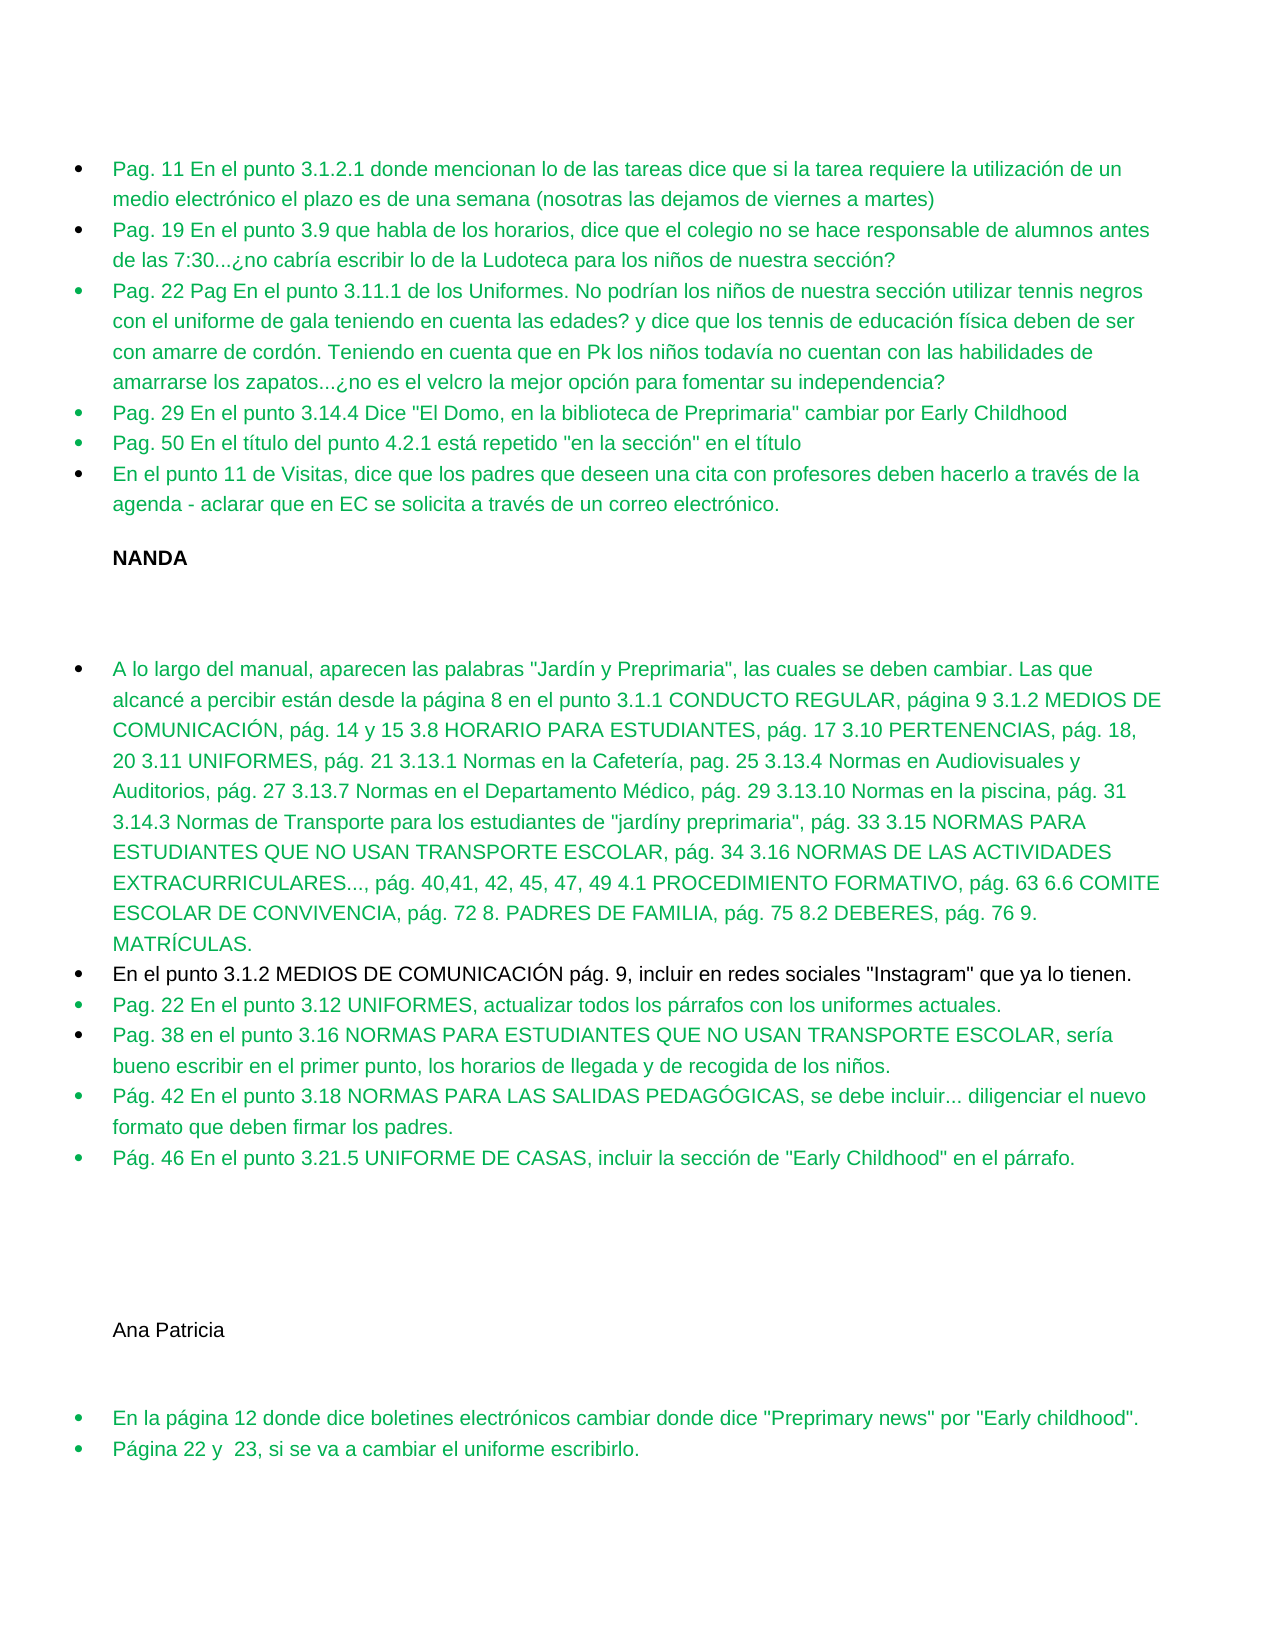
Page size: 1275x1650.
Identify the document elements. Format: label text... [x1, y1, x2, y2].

text NANDA [112, 545, 1162, 621]
list Pag. 29 En el punto 3.14.4 Dice "El Domo, en la biblioteca de Preprimaria" cambiar por Early Childhood [75, 394, 1162, 425]
list Pág. 46 En el punto 3.21.5 UNIFORME DE CASAS, incluir la sección de "Early Childhood" en el párrafo. [75, 1139, 1162, 1169]
list Pag. 22 En el punto 3.12 UNIFORMES, actualizar todos los párrafos con los uniformes actuales. [75, 986, 1162, 1017]
list Pág. 42 En el punto 3.18 NORMAS PARA LAS SALIDAS PEDAGÓGICAS, se debe incluir... diligenciar el nuevo formato que deben firmar los padres. [75, 1078, 1162, 1139]
list Pag. 11 En el punto 3.1.2.1 donde mencionan lo de las tareas dice que si la tarea requiere la utilización de un medio electrónico el plazo es de una semana (nosotras las dejamos de viernes a martes) [75, 150, 1162, 211]
list Pag. 22 Pag En el punto 3.11.1 de los Uniformes. No podrían los niños de nuestra sección utilizar tennis negros con el uniforme de gala teniendo en cuenta las edades? y dice que los tennis de educación física deben de ser con amarre de cordón. Teniendo en cuenta que en Pk los niños todavía no cuentan con las habilidades de amarrarse los zapatos...¿no es el velcro la mejor opción para fomentar su independencia? [75, 272, 1162, 394]
list En el punto 11 de Visitas, dice que los padres que deseen una cita con profesores deben hacerlo a través de la agenda - aclarar que en EC se solicita a través de un correo electrónico. [75, 455, 1162, 516]
list Pag. 19 En el punto 3.9 que habla de los horarios, dice que el colegio no se hace responsable de alumnos antes de las 7:30...¿no cabría escribir lo de la Ludoteca para los niños de nuestra sección? [75, 211, 1162, 272]
list En el punto 3.1.2 MEDIOS DE COMUNICACIÓN pág. 9, incluir en redes sociales "Instagram" que ya lo tienen. [75, 956, 1162, 986]
text Ana Patricia [112, 1318, 1162, 1370]
list A lo largo del manual, aparecen las palabras "Jardín y Preprimaria", las cuales se deben cambiar. Las que alcancé a percibir están desde la página 8 en el punto 3.1.1 CONDUCTO REGULAR, página 9 3.1.2 MEDIOS DE COMUNICACIÓN, pág. 14 y 15 3.8 HORARIO PARA ESTUDIANTES, pág. 17 3.10 PERTENENCIAS, pág. 18, 20 3.11 UNIFORMES, pág. 21 3.13.1 Normas en la Cafetería, pag. 25 3.13.4 Normas en Audiovisuales y Auditorios, pág. 27 3.13.7 Normas en el Departamento Médico, pág. 29 3.13.10 Normas en la piscina, pág. 31 3.14.3 Normas de Transporte para los estudiantes de "jardíny preprimaria", pág. 33 3.15 NORMAS PARA ESTUDIANTES QUE NO USAN TRANSPORTE ESCOLAR, pág. 34 3.16 NORMAS DE LAS ACTIVIDADES EXTRACURRICULARES..., pág. 40,41, 42, 45, 47, 49 4.1 PROCEDIMIENTO FORMATIVO, pág. 63 6.6 COMITE ESCOLAR DE CONVIVENCIA, pág. 72 8. PADRES DE FAMILIA, pág. 75 8.2 DEBERES, pág. 76 9. MATRÍCULAS. [75, 651, 1162, 956]
list Pag. 38 en el punto 3.16 NORMAS PARA ESTUDIANTES QUE NO USAN TRANSPORTE ESCOLAR, sería bueno escribir en el primer punto, los horarios de llegada y de recogida de los niños. [75, 1017, 1162, 1078]
list Pag. 50 En el título del punto 4.2.1 está repetido "en la sección" en el título [75, 425, 1162, 455]
list Página 22 y 23, si se va a cambiar el uniforme escribirlo. [75, 1430, 1162, 1461]
list En la página 12 donde dice boletines electrónicos cambiar donde dice "Preprimary news" por "Early childhood". [75, 1399, 1162, 1430]
